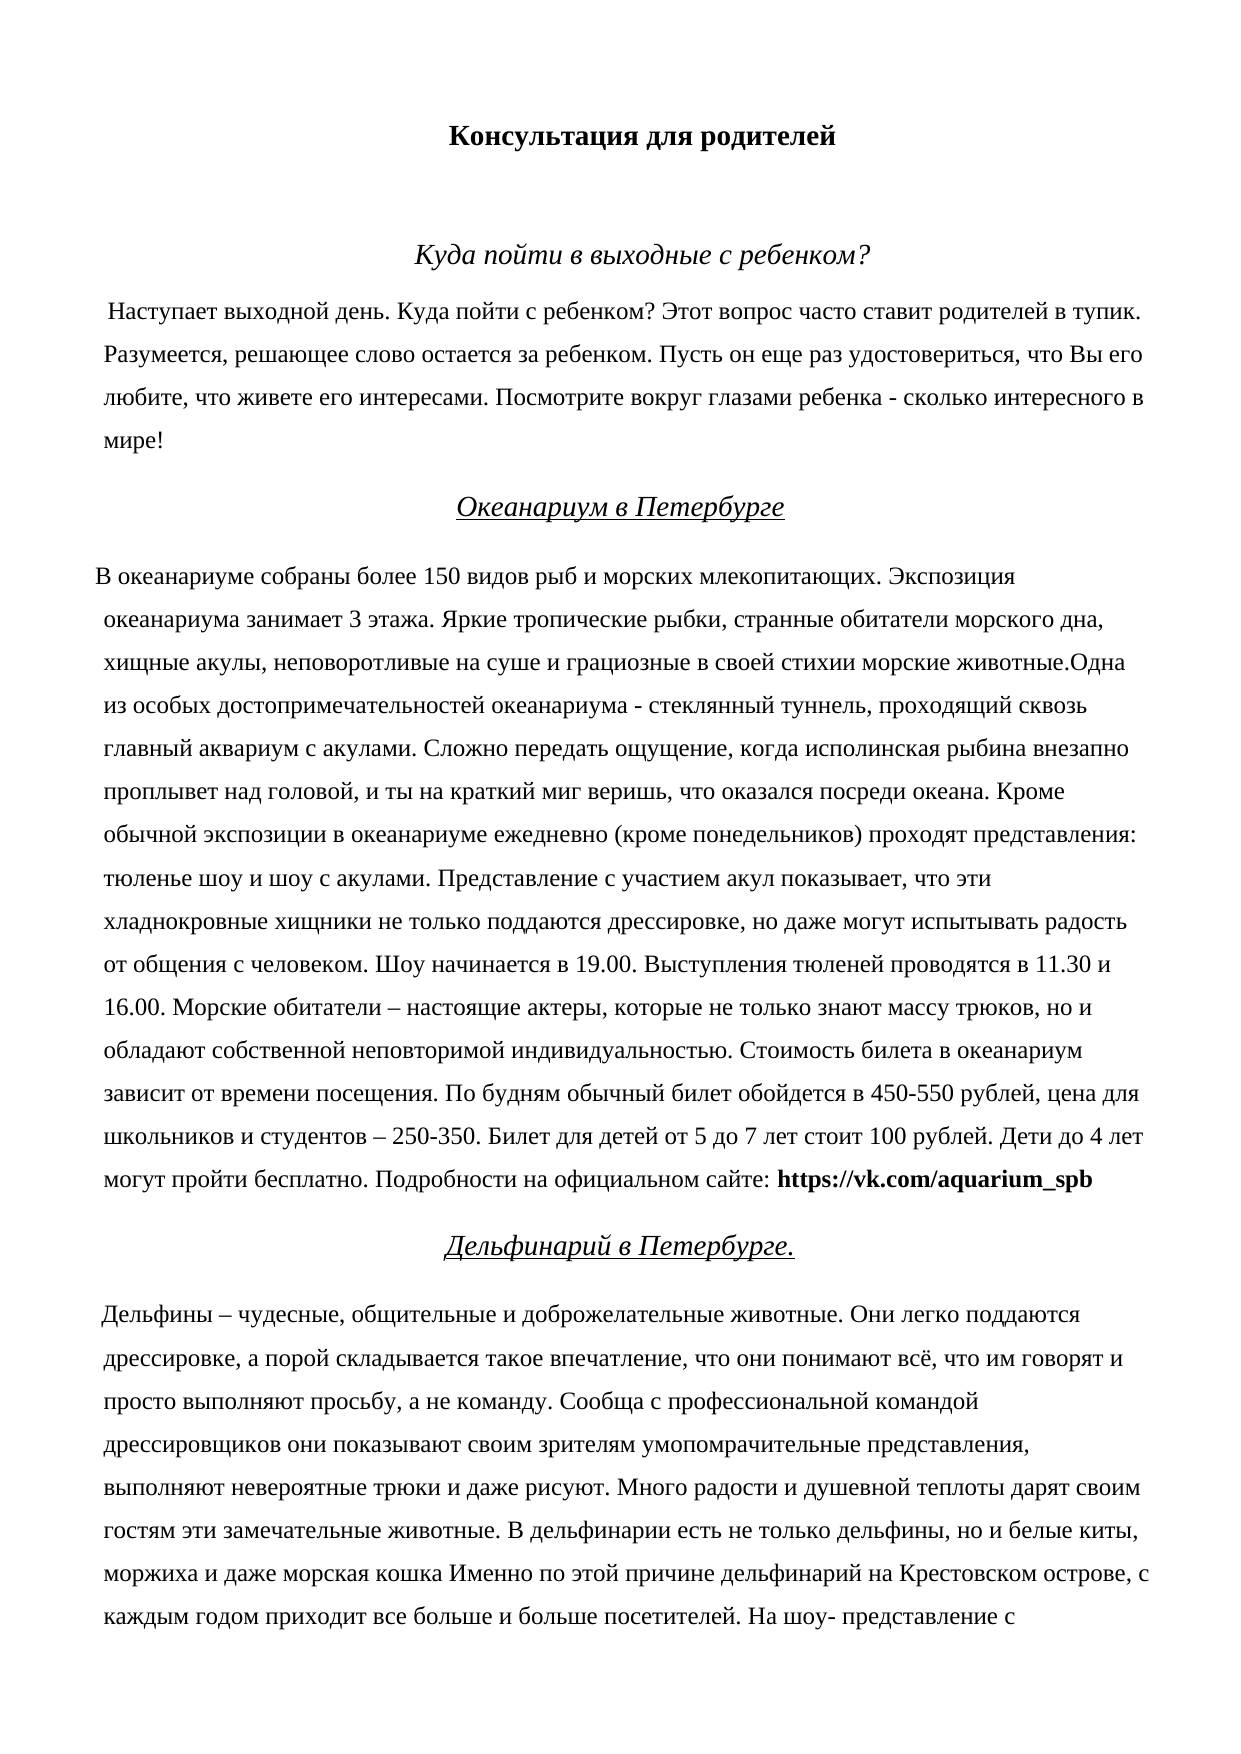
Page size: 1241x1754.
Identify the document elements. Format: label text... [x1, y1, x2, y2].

text В океанариуме собраны более 150 видов рыб и морских млекопитающих. Экспозиция океанариума занимает 3 этажа. Яркие тропические рыбки, странные обитатели морского дна, хищные акулы, неповоротливые на суше и грациозные в своей стихии морские животные.Одна из особых достопримечательностей океанариума - стеклянный туннель, проходящий сквозь главный аквариум с акулами. Сложно передать ощущение, когда исполинская рыбина внезапно проплывет над головой, и ты на краткий миг веришь, что оказался посреди океана. Кроме обычной экспозиции в океанариуме ежедневно (кроме понедельников) проходят представления: тюленье шоу и шоу с акулами. Представление с участием акул показывает, что эти хладнокровные хищники не только поддаются дрессировке, но даже могут испытывать радость от общения с человеком. Шоу начинается в 19.00. Выступления тюленей проводятся в 11.30 и 16.00. Морские обитатели – настоящие актеры, которые не только знают массу трюков, но и обладают собственной неповторимой индивидуальностью. Стоимость билета в океанариум зависит от времени посещения. По будням обычный билет обойдется в 450-550 рублей, цена для школьников и студентов – 250-350. Билет для детей от 5 до 7 лет стоит 100 рублей. Дети до 4 лет могут пройти бесплатно. Подробности на официальном сайте: https://vk.com/aquarium_spb [88, 561, 1152, 1193]
text Дельфинарий в Петербурге. [88, 1228, 1152, 1262]
text Наступает выходной день. Куда пойти с ребенком? Этот вопрос часто ставит родителей в тупик. Разумеется, решающее слово остается за ребенком. Пусть он еще раз удостовериться, что Вы его любите, что живете его интересами. Посмотрите вокруг глазами ребенка - сколько интересного в мире! [88, 296, 1152, 454]
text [88, 1299, 1152, 1630]
text Куда пойти в выходные с ребенком? [133, 237, 1152, 270]
text Консультация для родителей [133, 118, 1152, 152]
text Океанариум в Петербурге [88, 489, 1152, 523]
